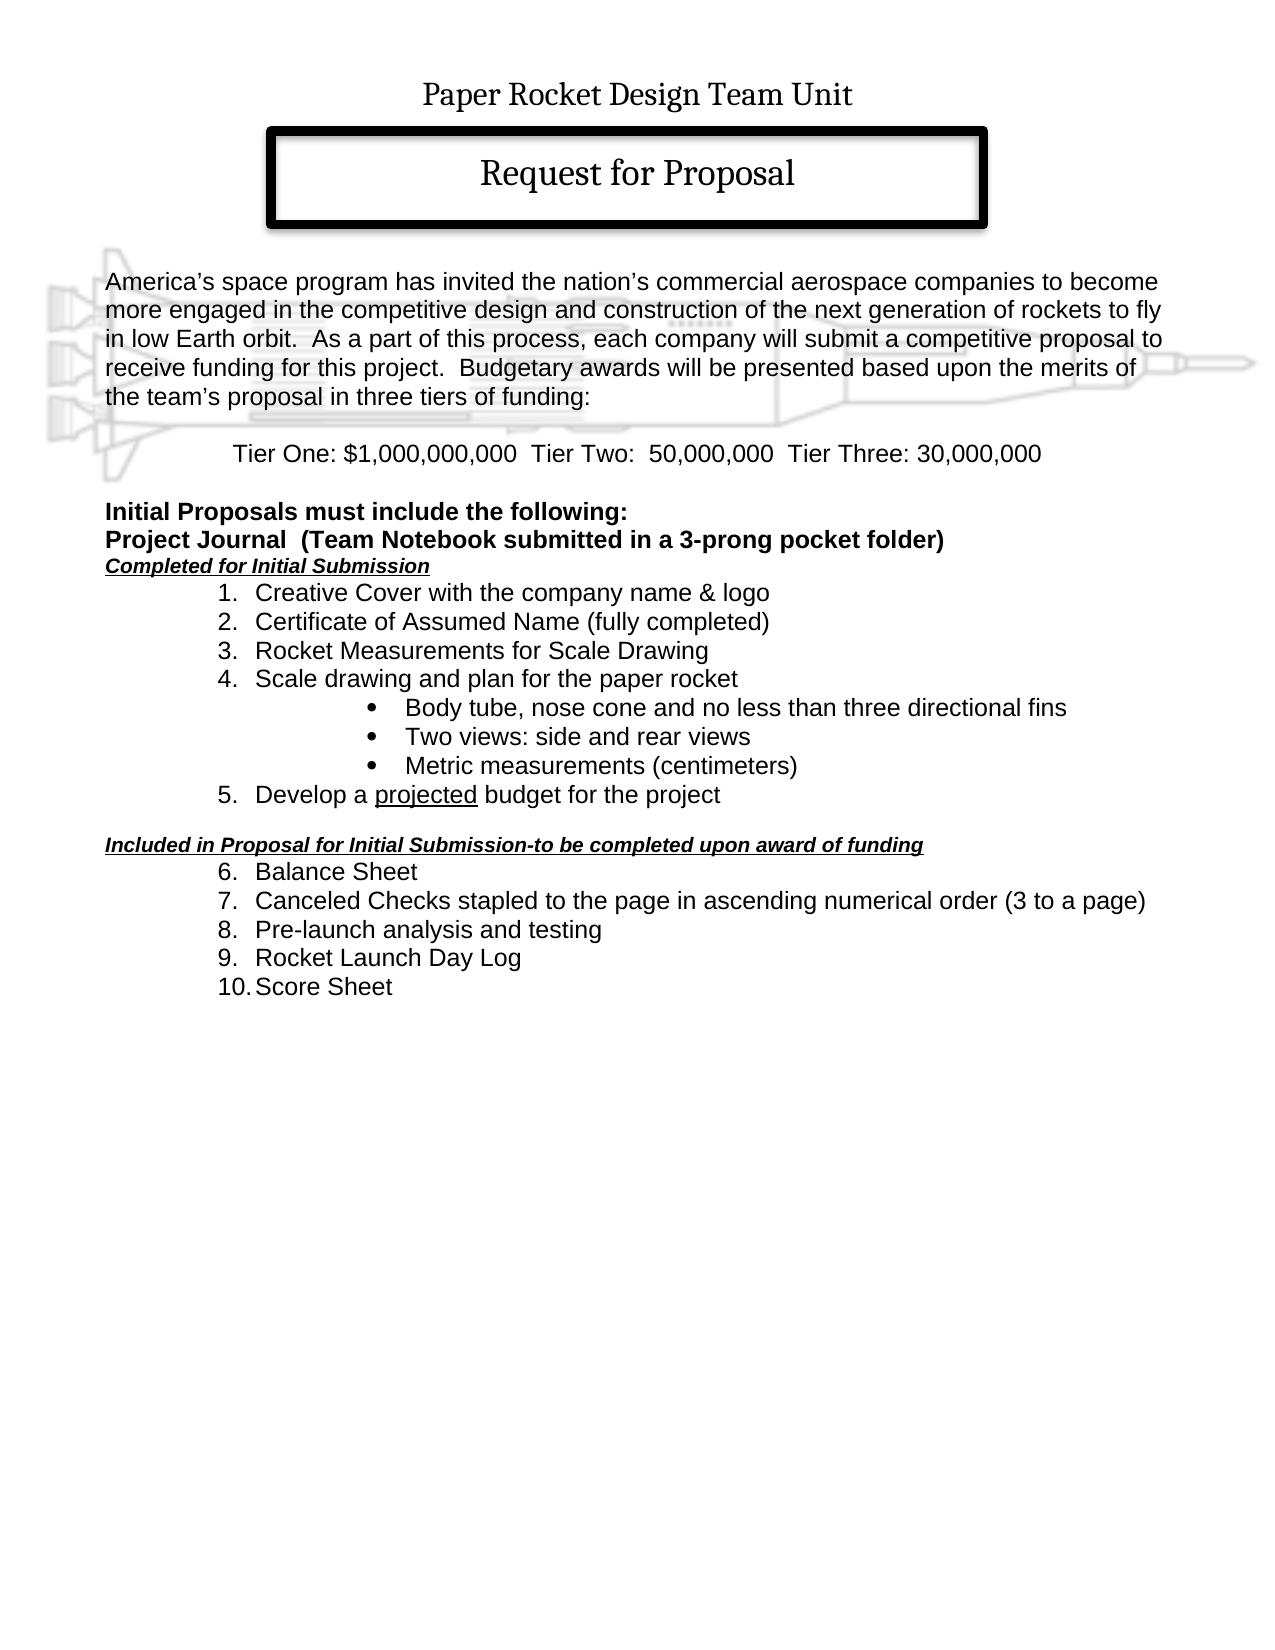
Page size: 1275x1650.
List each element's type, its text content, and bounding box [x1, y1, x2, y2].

list Two views: side and rear views [367, 722, 1170, 751]
text Completed for Initial Submission [105, 554, 1170, 578]
text Request for Proposal [105, 152, 1170, 195]
text Project Journal (Team Notebook submitted in a 3-prong pocket folder) [105, 525, 1170, 554]
list Pre-launch analysis and testing [217, 915, 1170, 943]
list Scale drawing and plan for the paper rocket [217, 664, 1170, 693]
text Initial Proposals must include the following: [105, 497, 1170, 525]
list Metric measurements (centimeters) [367, 751, 1170, 781]
text Included in Proposal for Initial Submission-to be completed upon award of funding [105, 833, 1170, 857]
list Body tube, nose cone and no less than three directional fins [367, 693, 1170, 722]
text America’s space program has invited the nation’s commercial aerospace companies to become more engaged in the competitive design and construction of the next generation of rockets to fly in low Earth orbit. As a part of this process, each company will submit a competitive proposal to receive funding for this project. Budgetary awards will be presented based upon the merits of the team’s proposal in three tiers of funding: [105, 267, 1170, 410]
text Paper Rocket Design Team Unit [105, 75, 1170, 113]
list Balance Sheet [217, 857, 1170, 886]
text Tier One: $1,000,000,000 Tier Two: 50,000,000 Tier Three: 30,000,000 [105, 439, 1170, 468]
list Canceled Checks stapled to the page in ascending numerical order (3 to a page) [217, 886, 1170, 915]
list Score Sheet [217, 972, 1170, 1001]
list Creative Cover with the company name & logo [217, 578, 1170, 607]
list Rocket Measurements for Scale Drawing [217, 636, 1170, 664]
list Develop a projected budget for the project [217, 781, 1170, 809]
list Certificate of Assumed Name (fully completed) [217, 607, 1170, 636]
list Rocket Launch Day Log [217, 943, 1170, 972]
